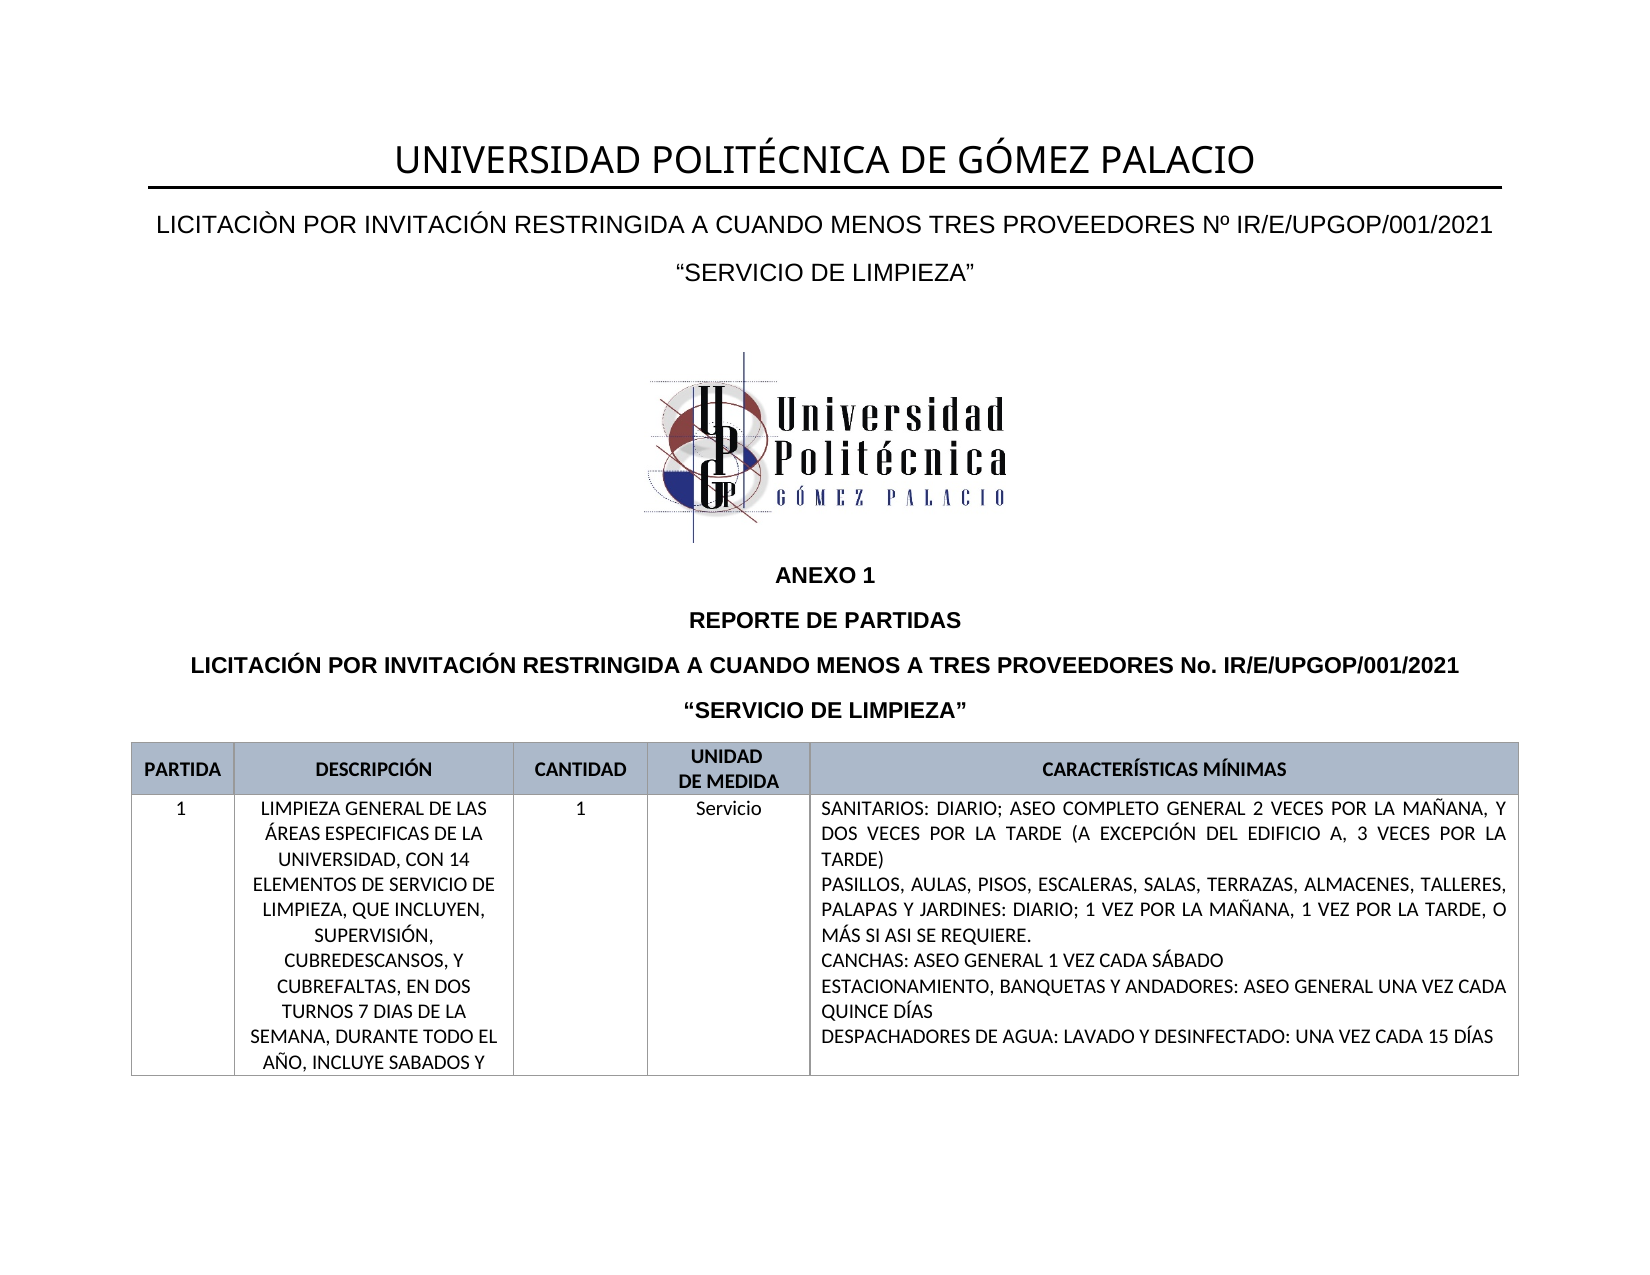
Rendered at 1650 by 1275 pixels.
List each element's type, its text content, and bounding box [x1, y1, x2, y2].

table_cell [811, 795, 1518, 1074]
table_header CANTIDAD [514, 743, 647, 794]
text REPORTE DE PARTIDAS [148, 607, 1502, 633]
table_header PARTIDA [132, 743, 233, 794]
table_cell 1 [514, 795, 647, 1074]
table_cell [235, 795, 513, 1074]
table_cell Servicio [648, 795, 809, 1074]
table_header CARACTERÍSTICAS MÍNIMAS [811, 743, 1518, 794]
text UNIVERSIDAD POLITÉCNICA DE GÓMEZ PALACIO [148, 133, 1502, 186]
table_cell 1 [132, 795, 234, 1074]
text LICITACIÓN POR INVITACIÓN RESTRINGIDA A CUANDO MENOS A TRES PROVEEDORES No. IR/E/UPGOP/001/2021 [148, 652, 1502, 678]
text ANEXO 1 [148, 562, 1502, 588]
table_header DESCRIPCIÓN [235, 743, 513, 794]
text “SERVICIO DE LIMPIEZA” [148, 258, 1502, 286]
text “SERVICIO DE LIMPIEZA” [148, 697, 1502, 723]
text LICITACIÒN POR INVITACIÓN RESTRINGIDA A CUANDO MENOS TRES PROVEEDORES Nº IR/E/UPGOP/001/2021 [148, 210, 1502, 239]
table_header UNIDAD DE MEDIDA [648, 743, 809, 794]
picture [644, 352, 1006, 543]
